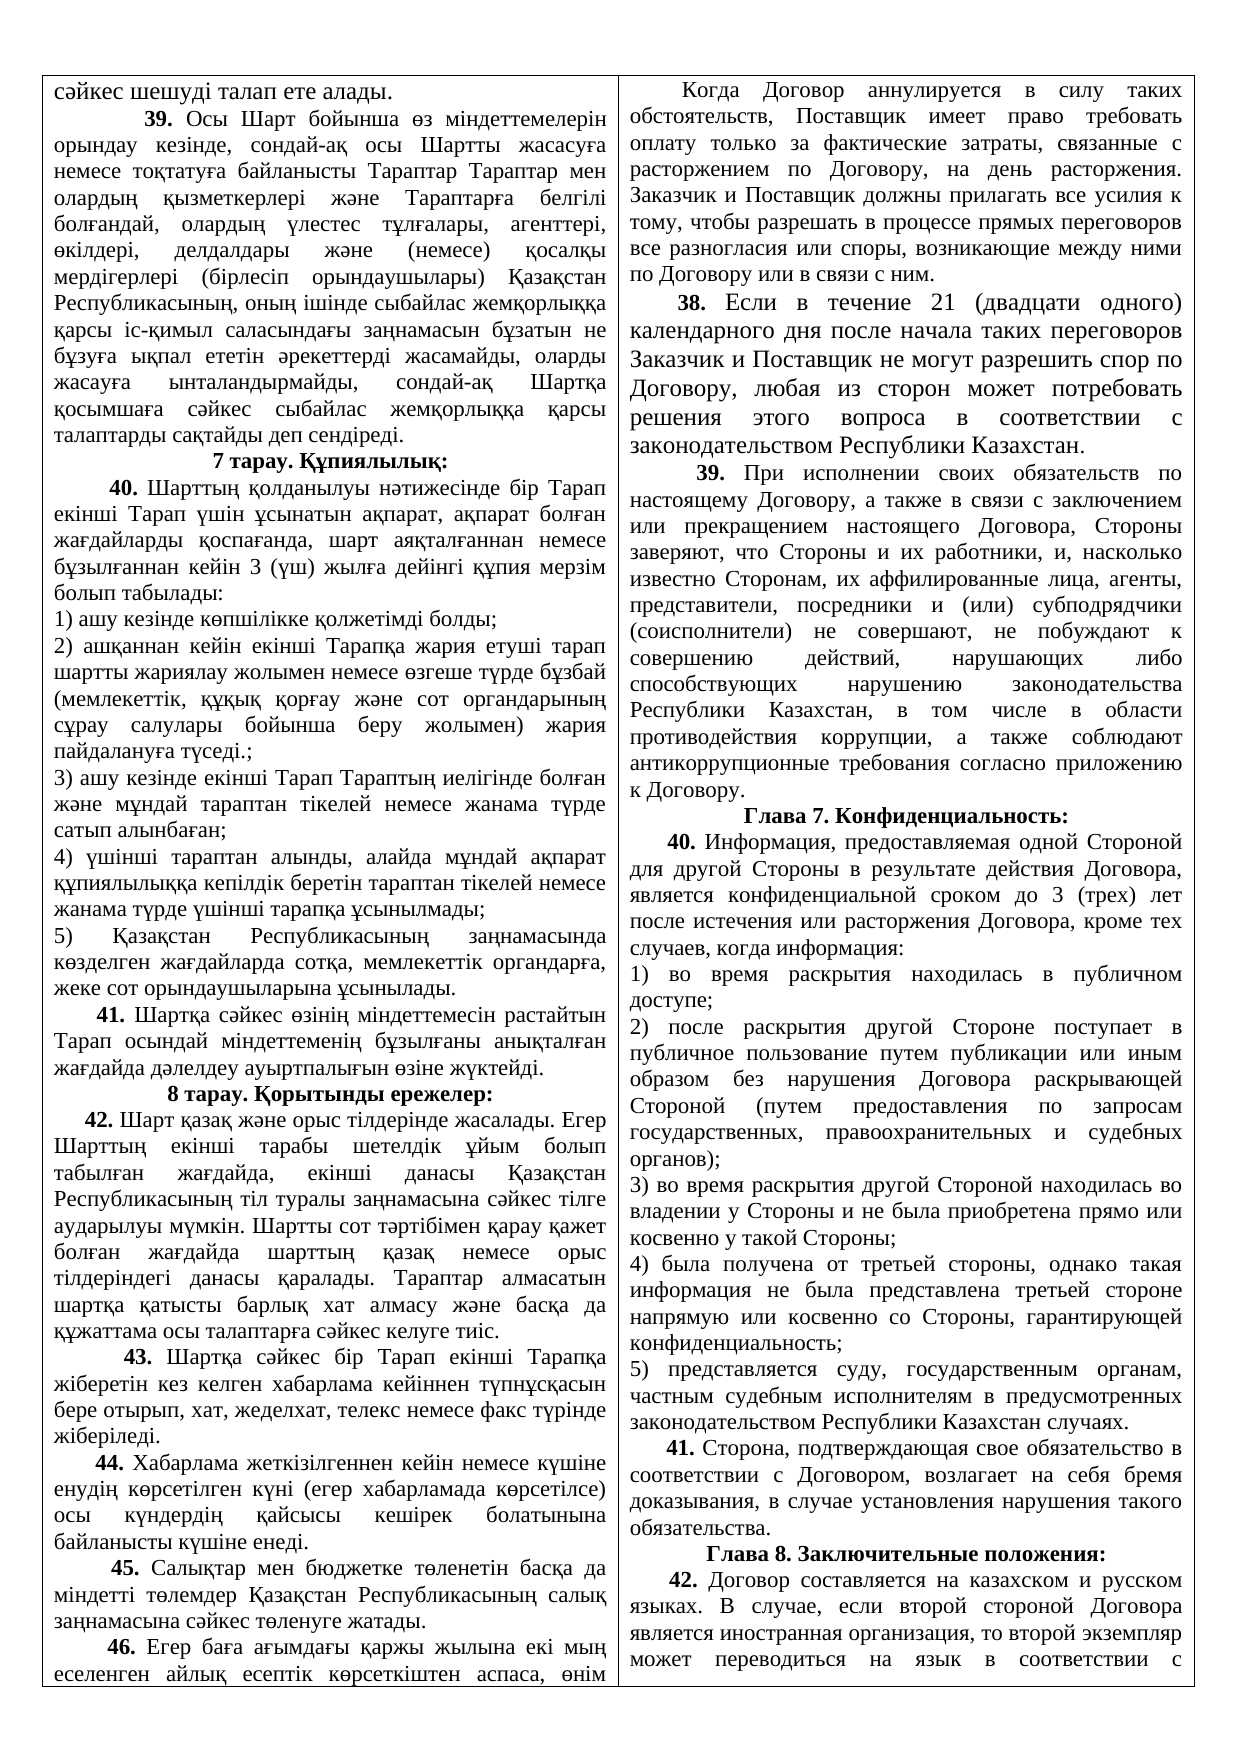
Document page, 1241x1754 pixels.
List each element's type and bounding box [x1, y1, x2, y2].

table_header [619, 76, 1194, 1686]
table_header [43, 76, 618, 1686]
